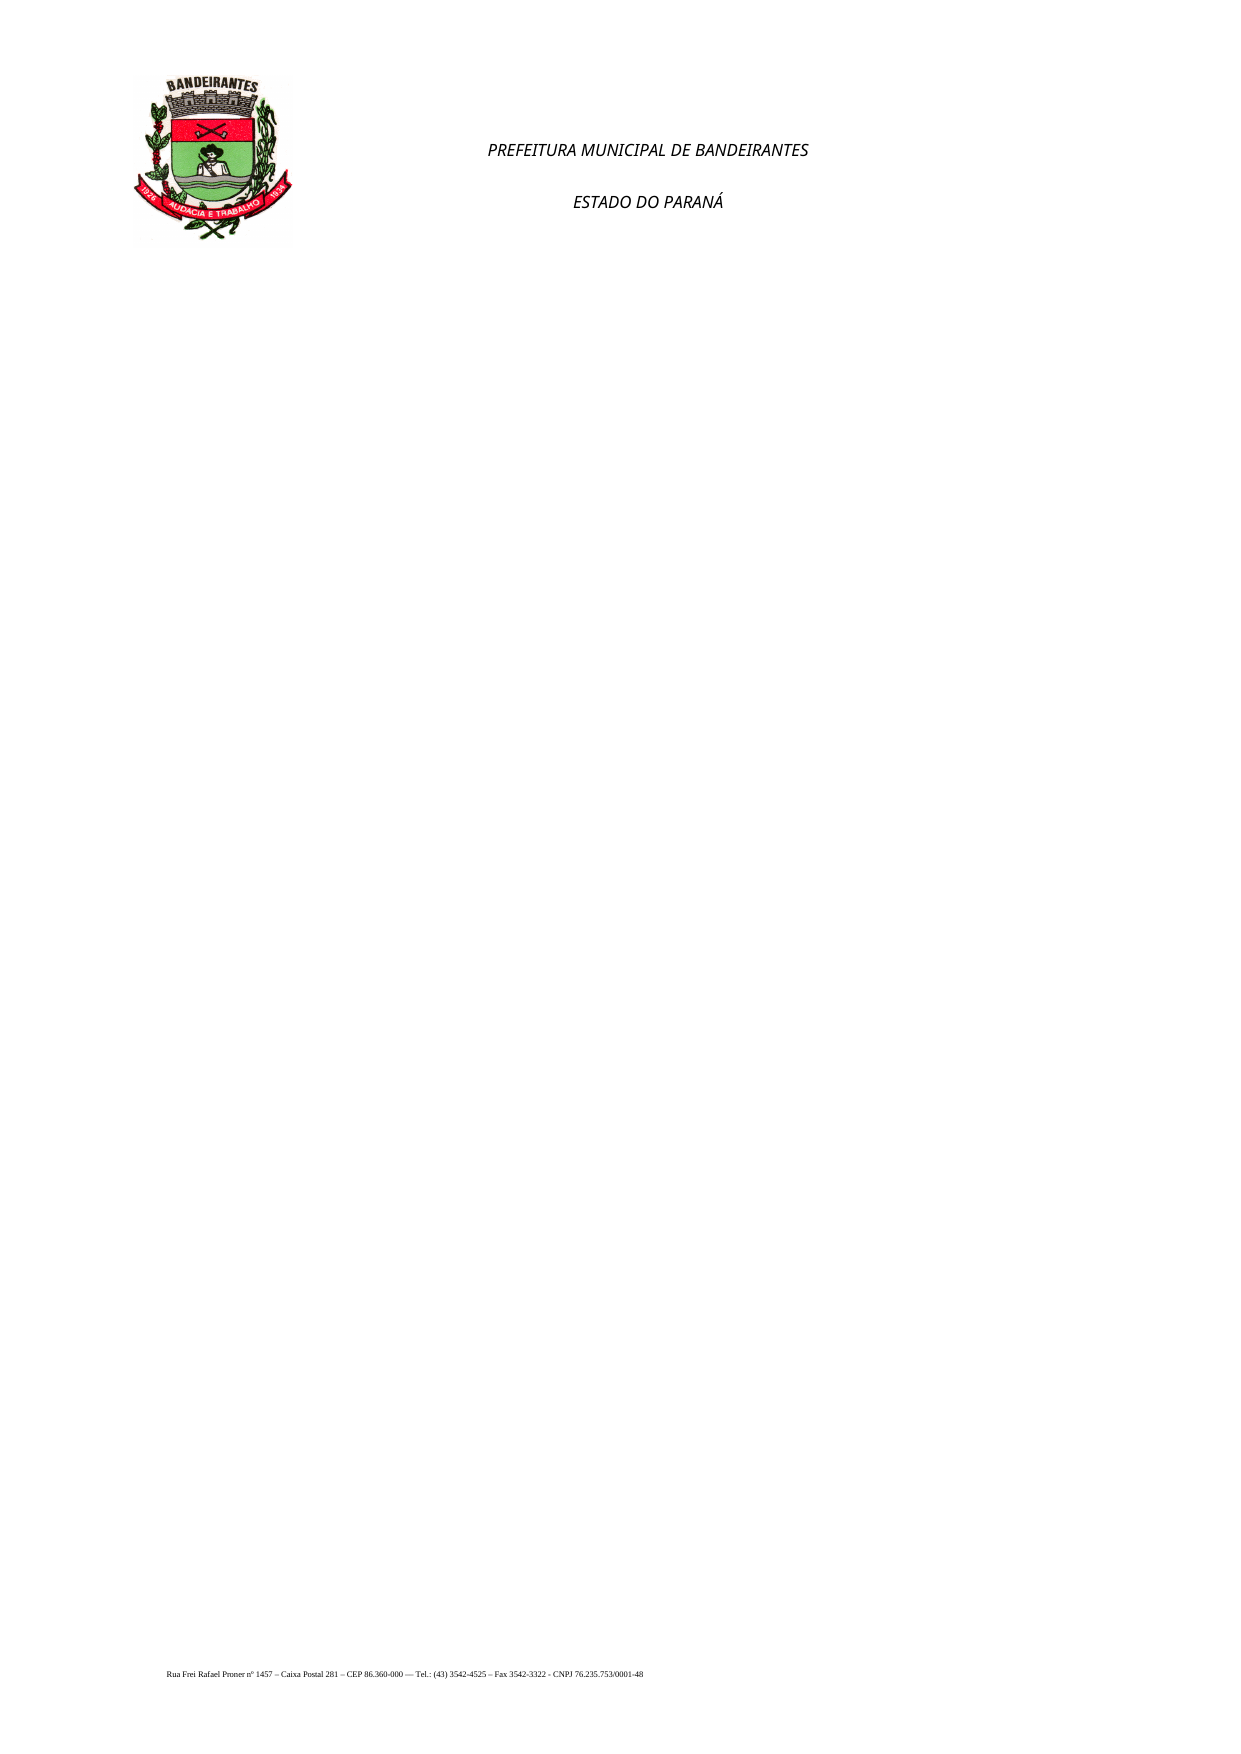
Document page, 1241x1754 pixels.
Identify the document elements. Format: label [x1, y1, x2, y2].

picture [132, 75, 294, 248]
